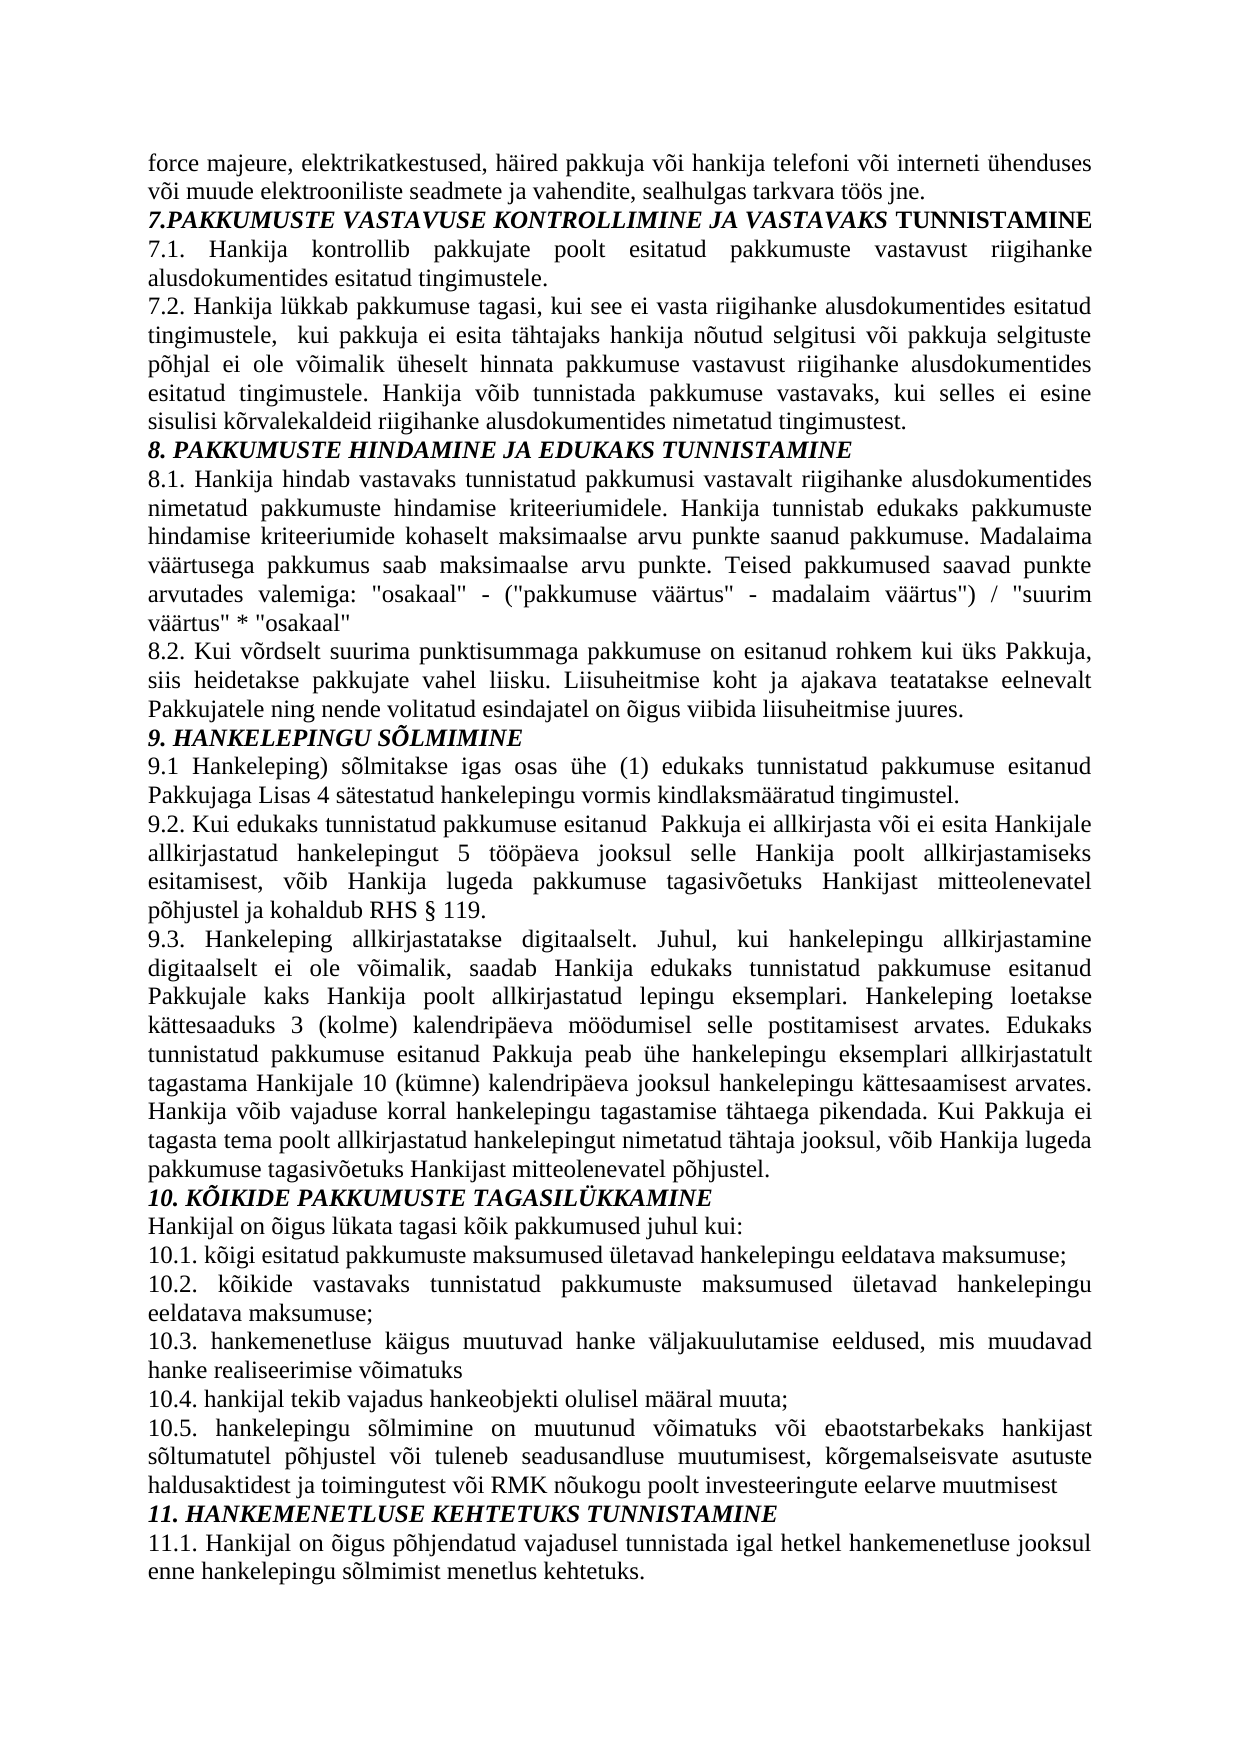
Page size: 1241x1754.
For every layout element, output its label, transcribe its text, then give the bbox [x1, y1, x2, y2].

text 10.5. hankelepingu sõlmimine on muutunud võimatuks või ebaotstarbekaks hankijast sõltumatutel põhjustel või tuleneb seadusandluse muutumisest, kõrgemalseisvate asutuste haldusaktidest ja toimingutest või RMK nõukogu poolt investeeringute eelarve muutmisest [148, 1413, 1093, 1499]
text 11. HANKEMENETLUSE KEHTETUKS TUNNISTAMINE [148, 1499, 1093, 1528]
text 8.1. Hankija hindab vastavaks tunnistatud pakkumusi vastavalt riigihanke alusdokumentides nimetatud pakkumuste hindamise kriteeriumidele. Hankija tunnistab edukaks pakkumuste hindamise kriteeriumide kohaselt maksimaalse arvu punkte saanud pakkumuse. Madalaima väärtusega pakkumus saab maksimaalse arvu punkte. Teised pakkumused saavad punkte arvutades valemiga: "osakaal" - ("pakkumuse väärtus" - madalaim väärtus") / "suurim väärtus" * "osakaal" [148, 464, 1093, 636]
text 8. PAKKUMUSTE HINDAMINE JA EDUKAKS TUNNISTAMINE [148, 435, 1093, 464]
text 9.1 Hankeleping) sõlmitakse igas osas ühe (1) edukaks tunnistatud pakkumuse esitanud Pakkujaga Lisas 4 sätestatud hankelepingu vormis kindlaksmääratud tingimustel. [148, 751, 1093, 809]
text 9. HANKELEPINGU SÕLMIMINE [148, 723, 1093, 751]
text Hankijal on õigus lükata tagasi kõik pakkumused juhul kui: [148, 1211, 1093, 1240]
text 9.3. Hankeleping allkirjastatakse digitaalselt. Juhul, kui hankelepingu allkirjastamine digitaalselt ei ole võimalik, saadab Hankija edukaks tunnistatud pakkumuse esitanud Pakkujale kaks Hankija poolt allkirjastatud lepingu eksemplari. Hankeleping loetakse kättesaaduks 3 (kolme) kalendripäeva möödumisel selle postitamisest arvates. Edukaks tunnistatud pakkumuse esitanud Pakkuja peab ühe hankelepingu eksemplari allkirjastatult tagastama Hankijale 10 (kümne) kalendripäeva jooksul hankelepingu kättesaamisest arvates. Hankija võib vajaduse korral hankelepingu tagastamise tähtaega pikendada. Kui Pakkuja ei tagasta tema poolt allkirjastatud hankelepingut nimetatud tähtaja jooksul, võib Hankija lugeda pakkumuse tagasivõetuks Hankijast mitteolenevatel põhjustel. [148, 924, 1093, 1183]
text 11.1. Hankijal on õigus põhjendatud vajadusel tunnistada igal hetkel hankemenetluse jooksul enne hankelepingu sõlmimist menetlus kehtetuks. [148, 1528, 1093, 1585]
text 10.1. kõigi esitatud pakkumuste maksumused ületavad hankelepingu eeldatava maksumuse; [148, 1240, 1093, 1269]
text 10.3. hankemenetluse käigus muutuvad hanke väljakuulutamise eeldused, mis muudavad hanke realiseerimise võimatuks [148, 1326, 1093, 1384]
text 10.2. kõikide vastavaks tunnistatud pakkumuste maksumused ületavad hankelepingu eeldatava maksumuse; [148, 1269, 1093, 1326]
text 7.PAKKUMUSTE VASTAVUSE KONTROLLIMINE JA VASTAVAKS TUNNISTAMINE 7.1. Hankija kontrollib pakkujate poolt esitatud pakkumuste vastavust riigihanke alusdokumentides esitatud tingimustele. [148, 205, 1093, 291]
text 8.2. Kui võrdselt suurima punktisummaga pakkumuse on esitanud rohkem kui üks Pakkuja, siis heidetakse pakkujate vahel liisku. Liisuheitmise koht ja ajakava teatatakse eelnevalt Pakkujatele ning nende volitatud esindajatel on õigus viibida liisuheitmise juures. [148, 636, 1093, 723]
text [148, 148, 1093, 205]
text 7.2. Hankija lükkab pakkumuse tagasi, kui see ei vasta riigihanke alusdokumentides esitatud tingimustele, kui pakkuja ei esita tähtajaks hankija nõutud selgitusi või pakkuja selgituste põhjal ei ole võimalik üheselt hinnata pakkumuse vastavust riigihanke alusdokumentides esitatud tingimustele. Hankija võib tunnistada pakkumuse vastavaks, kui selles ei esine sisulisi kõrvalekaldeid riigihanke alusdokumentides nimetatud tingimustest. [148, 291, 1093, 435]
text 10.4. hankijal tekib vajadus hankeobjekti olulisel määral muuta; [148, 1384, 1093, 1413]
text 10. KÕIKIDE PAKKUMUSTE TAGASILÜKKAMINE [148, 1183, 1093, 1211]
text 9.2. Kui edukaks tunnistatud pakkumuse esitanud Pakkuja ei allkirjasta või ei esita Hankijale allkirjastatud hankelepingut 5 tööpäeva jooksul selle Hankija poolt allkirjastamiseks esitamisest, võib Hankija lugeda pakkumuse tagasivõetuks Hankijast mitteolenevatel põhjustel ja kohaldub RHS § 119. [148, 809, 1093, 924]
